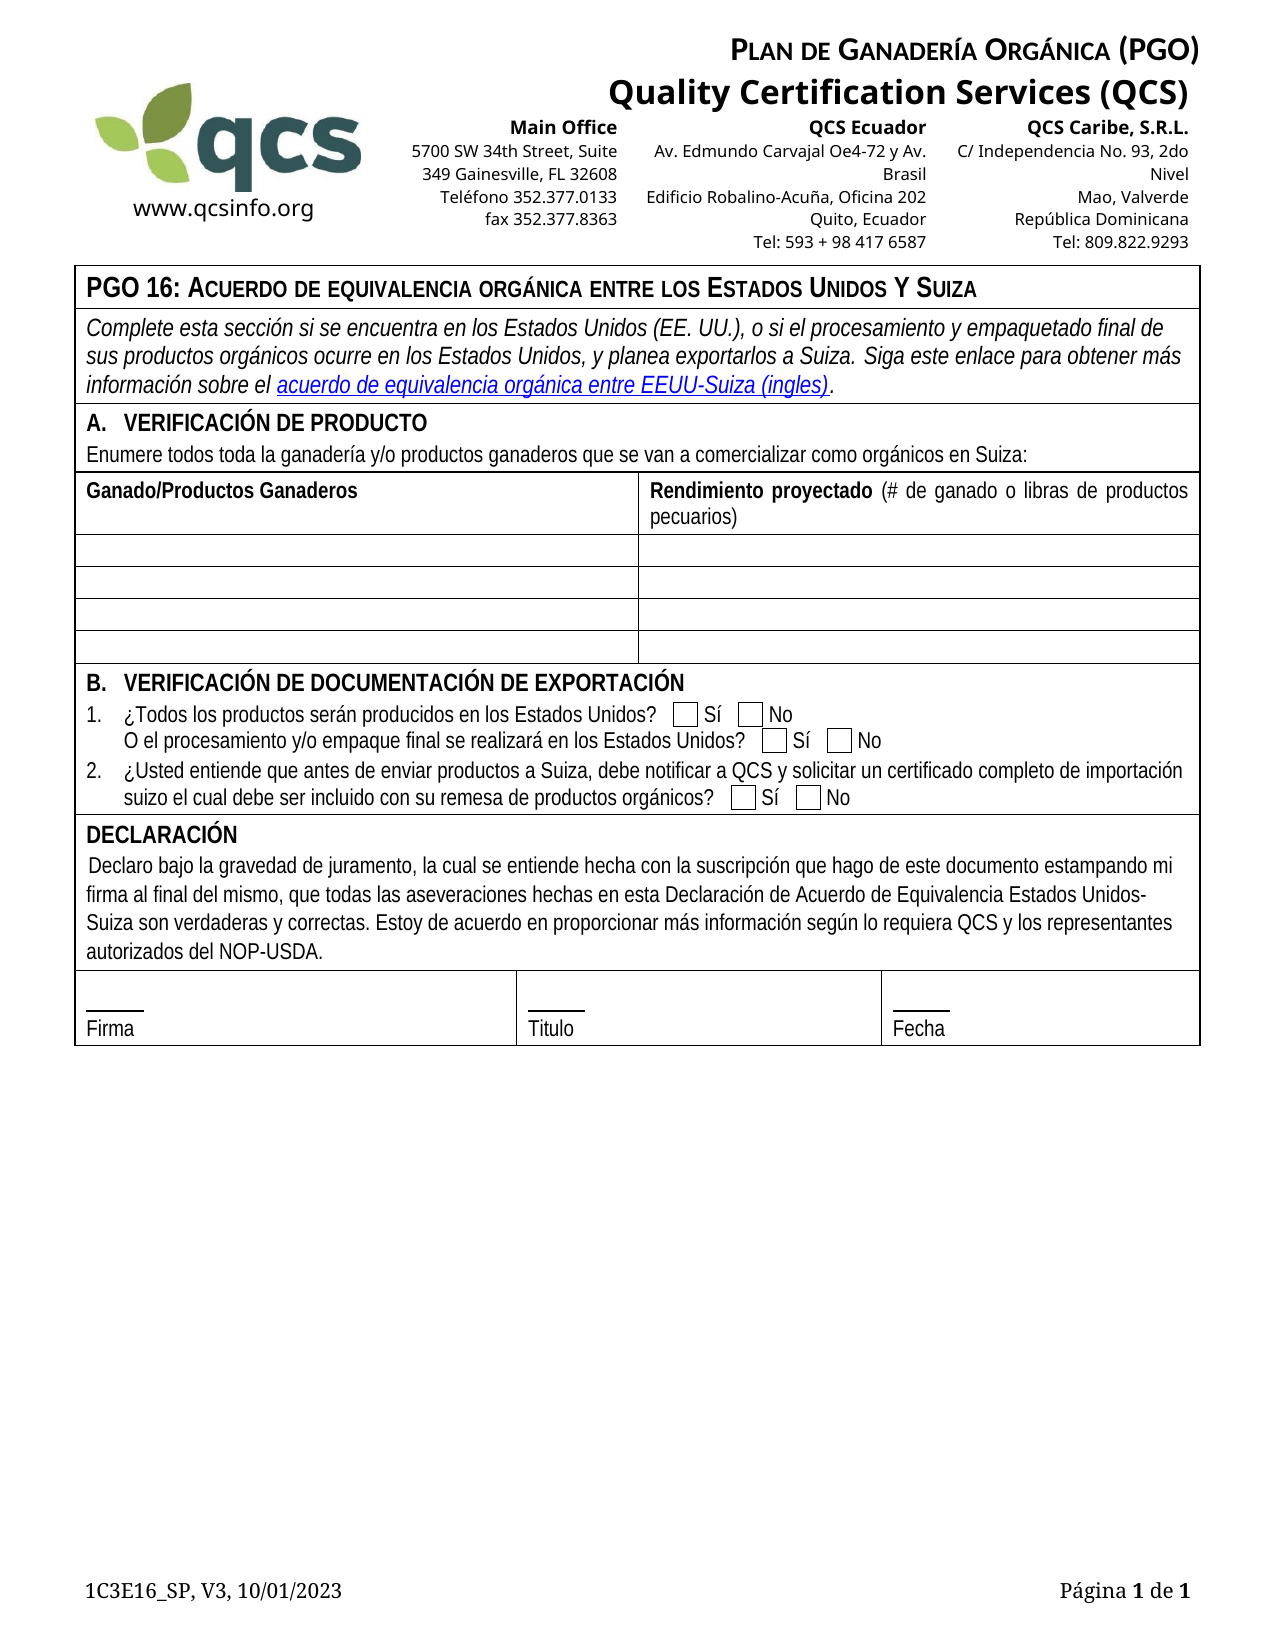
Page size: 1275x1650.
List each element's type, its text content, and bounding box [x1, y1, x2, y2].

table_cell Firma [76, 971, 516, 1045]
table_cell DECLARACIÓN Declaro bajo la gravedad de juramento, la cual se entiende hecha con la suscripción que hago de este documento estampando mi firma al final del mismo, que todas las aseveraciones hechas en esta Declaración de Acuerdo de Equivalencia Estados Unidos- Suiza son verdaderas y correctas. Estoy de acuerdo en proporcionar más información según lo requiera QCS y los representantes autorizados del NOP-USDA. [76, 815, 1199, 970]
table_cell Fecha [882, 971, 1199, 1045]
table_cell [76, 567, 638, 598]
table_cell [639, 535, 1199, 566]
table_cell [76, 599, 638, 630]
table_cell Ganado/Productos Ganaderos [76, 473, 638, 533]
table_cell [639, 631, 1199, 663]
table_cell [76, 535, 638, 566]
table_header PGO 16: Acuerdo de equivalencia orgánica entre los Estados Unidos Y Suiza [76, 266, 1199, 307]
table_cell [639, 567, 1199, 598]
table_cell [76, 631, 638, 663]
table_cell Rendimiento proyectado (# de ganado o libras de productos pecuarios) [639, 473, 1199, 533]
table_cell VERIFICACIÓN DE DOCUMENTACIÓN DE EXPORTACIÓN ¿Todos los productos serán producidos en los Estados Unidos? Sí No O el procesamiento y/o empaque final se realizará en los Estados Unidos? Sí No ¿Usted entiende que antes de enviar productos a Suiza, debe notificar a QCS y solicitar un certificado completo de importación suizo el cual debe ser incluido con su remesa de productos orgánicos? Sí No [76, 664, 1199, 814]
table_cell Complete esta sección si se encuentra en los Estados Unidos (EE. UU.), o si el procesamiento y empaquetado final de sus productos orgánicos ocurre en los Estados Unidos, y planea exportarlos a Suiza. Siga este enlace para obtener más información sobre el acuerdo de equivalencia orgánica entre EEUU-Suiza (ingles). [76, 309, 1199, 403]
table_cell Titulo [517, 971, 881, 1045]
picture [95, 83, 361, 192]
table_cell VERIFICACIÓN DE PRODUCTO Enumere todos toda la ganadería y/o productos ganaderos que se van a comercializar como orgánicos en Suiza: [76, 404, 1199, 471]
table_cell [639, 599, 1199, 630]
